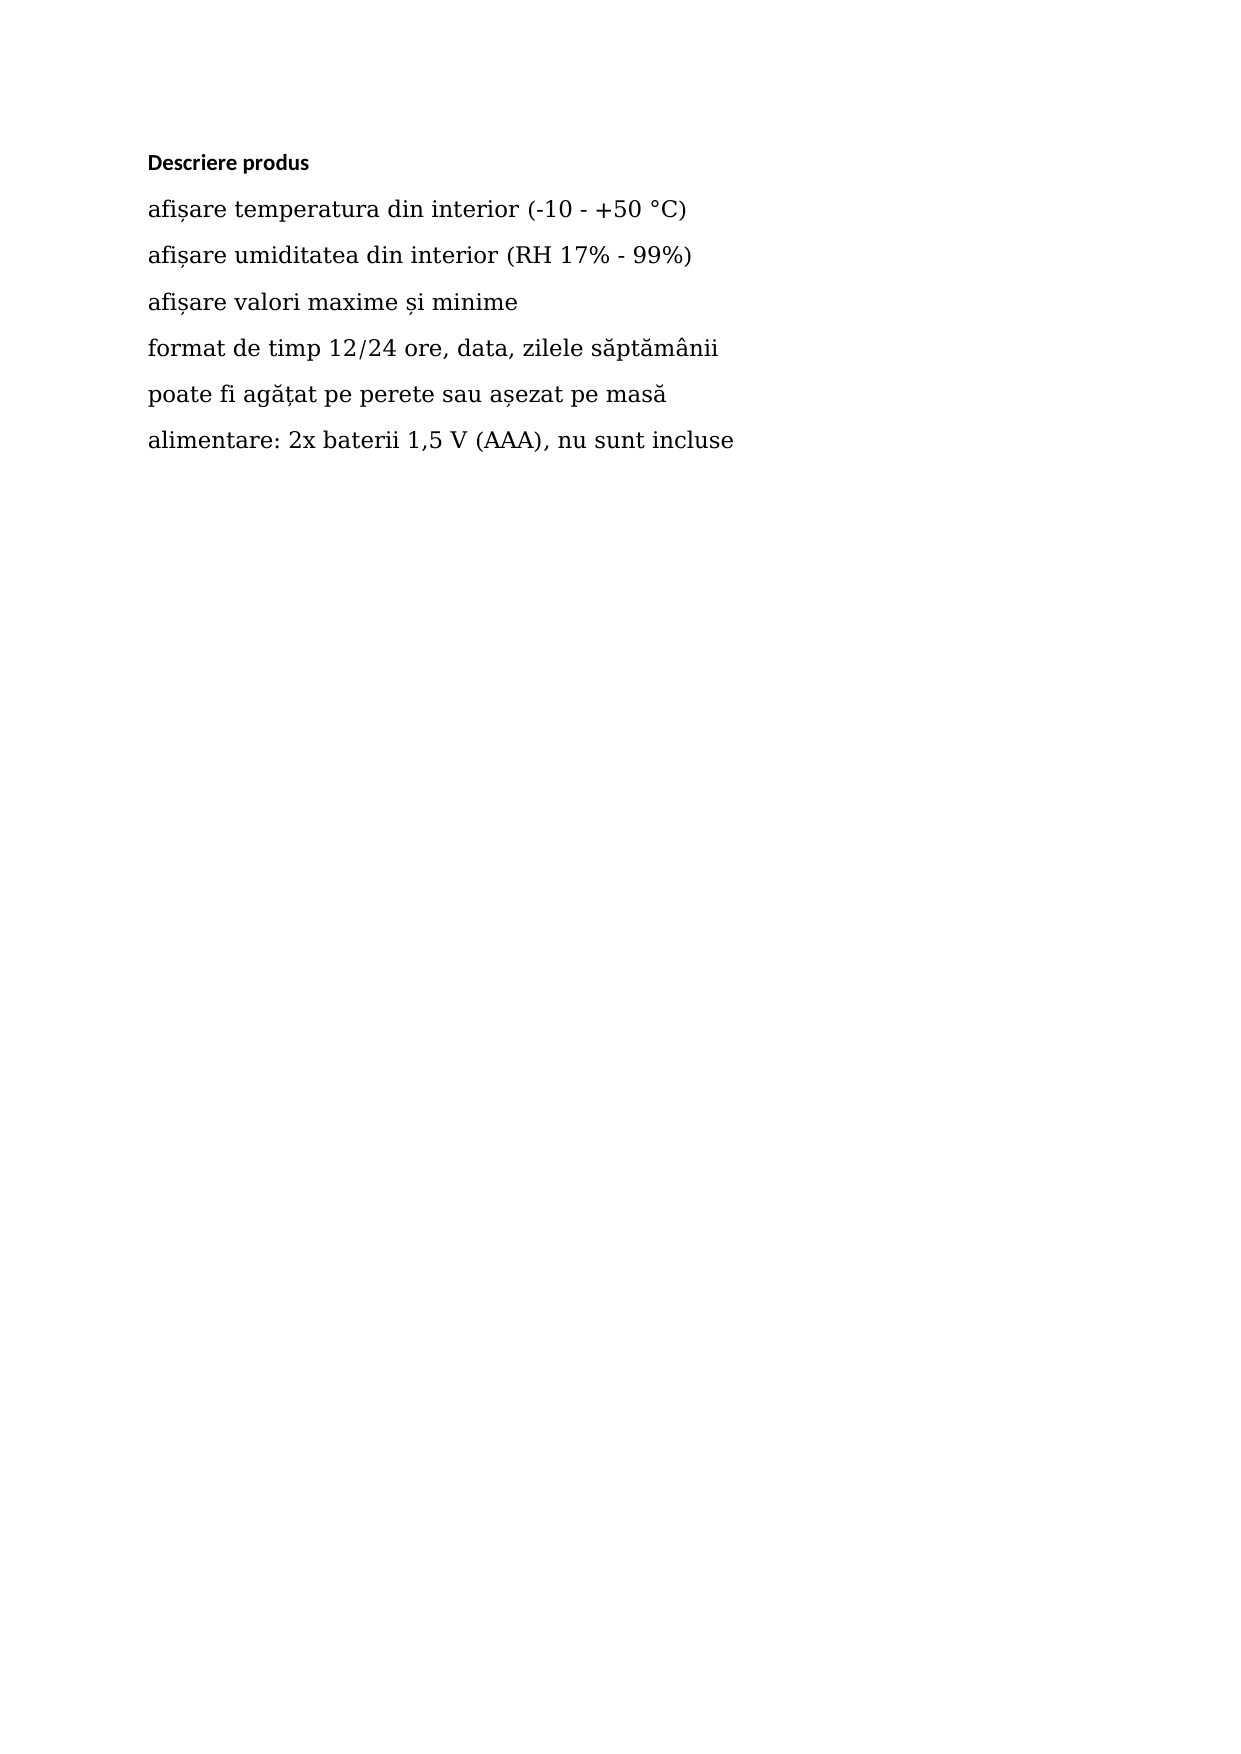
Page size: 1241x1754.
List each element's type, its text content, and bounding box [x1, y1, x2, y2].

text afișare umiditatea din interior (RH 17% - 99%) [148, 241, 1093, 268]
text afișare temperatura din interior (-10 - +50 °C) [148, 194, 1093, 222]
text poate fi agățat pe perete sau așezat pe masă [148, 380, 1093, 407]
text alimentare: 2x baterii 1,5 V (AAA), nu sunt incluse [148, 426, 1093, 454]
text afișare valori maxime și minime [148, 287, 1093, 315]
text format de timp 12/24 ore, data, zilele săptămânii [148, 333, 1093, 361]
text Descriere produs [148, 148, 1093, 176]
